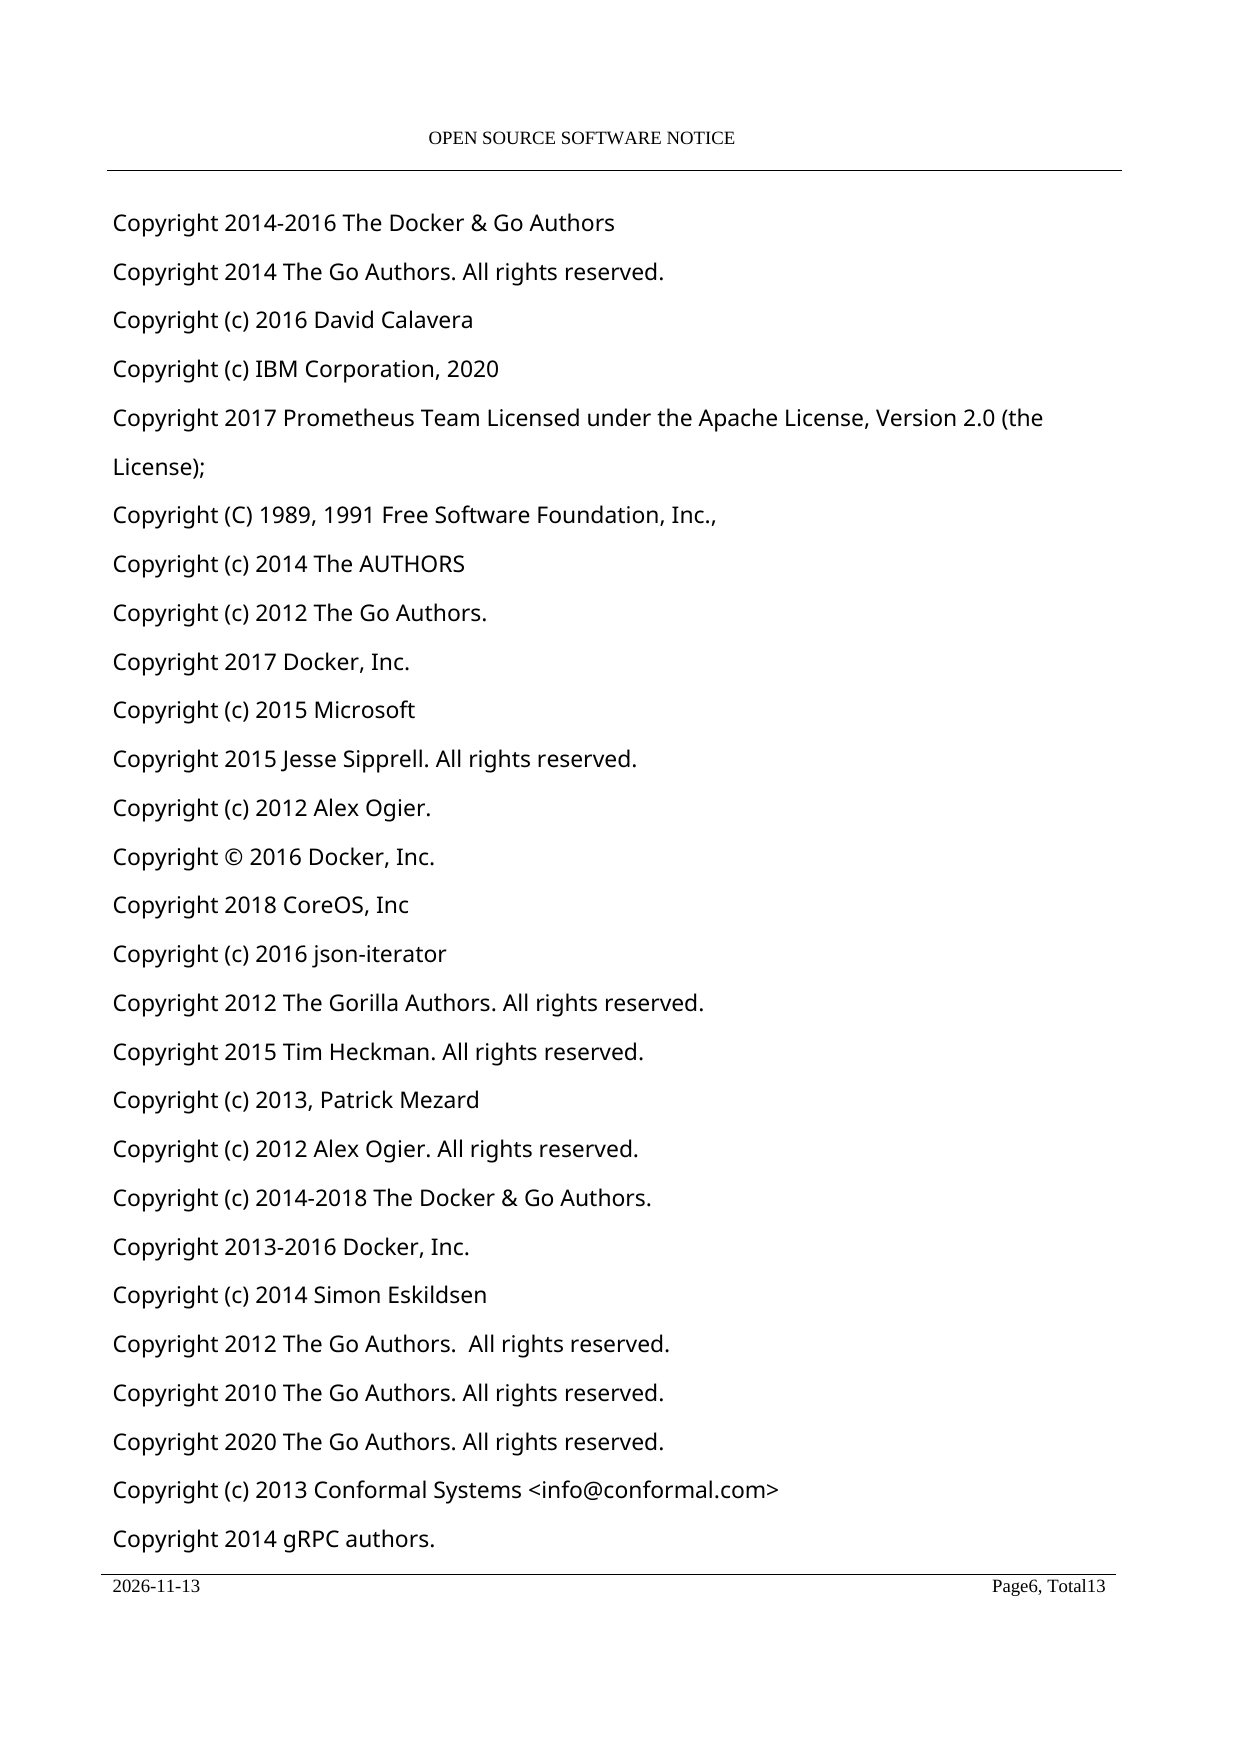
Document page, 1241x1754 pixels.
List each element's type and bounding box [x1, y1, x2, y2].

text [112, 206, 1128, 1555]
